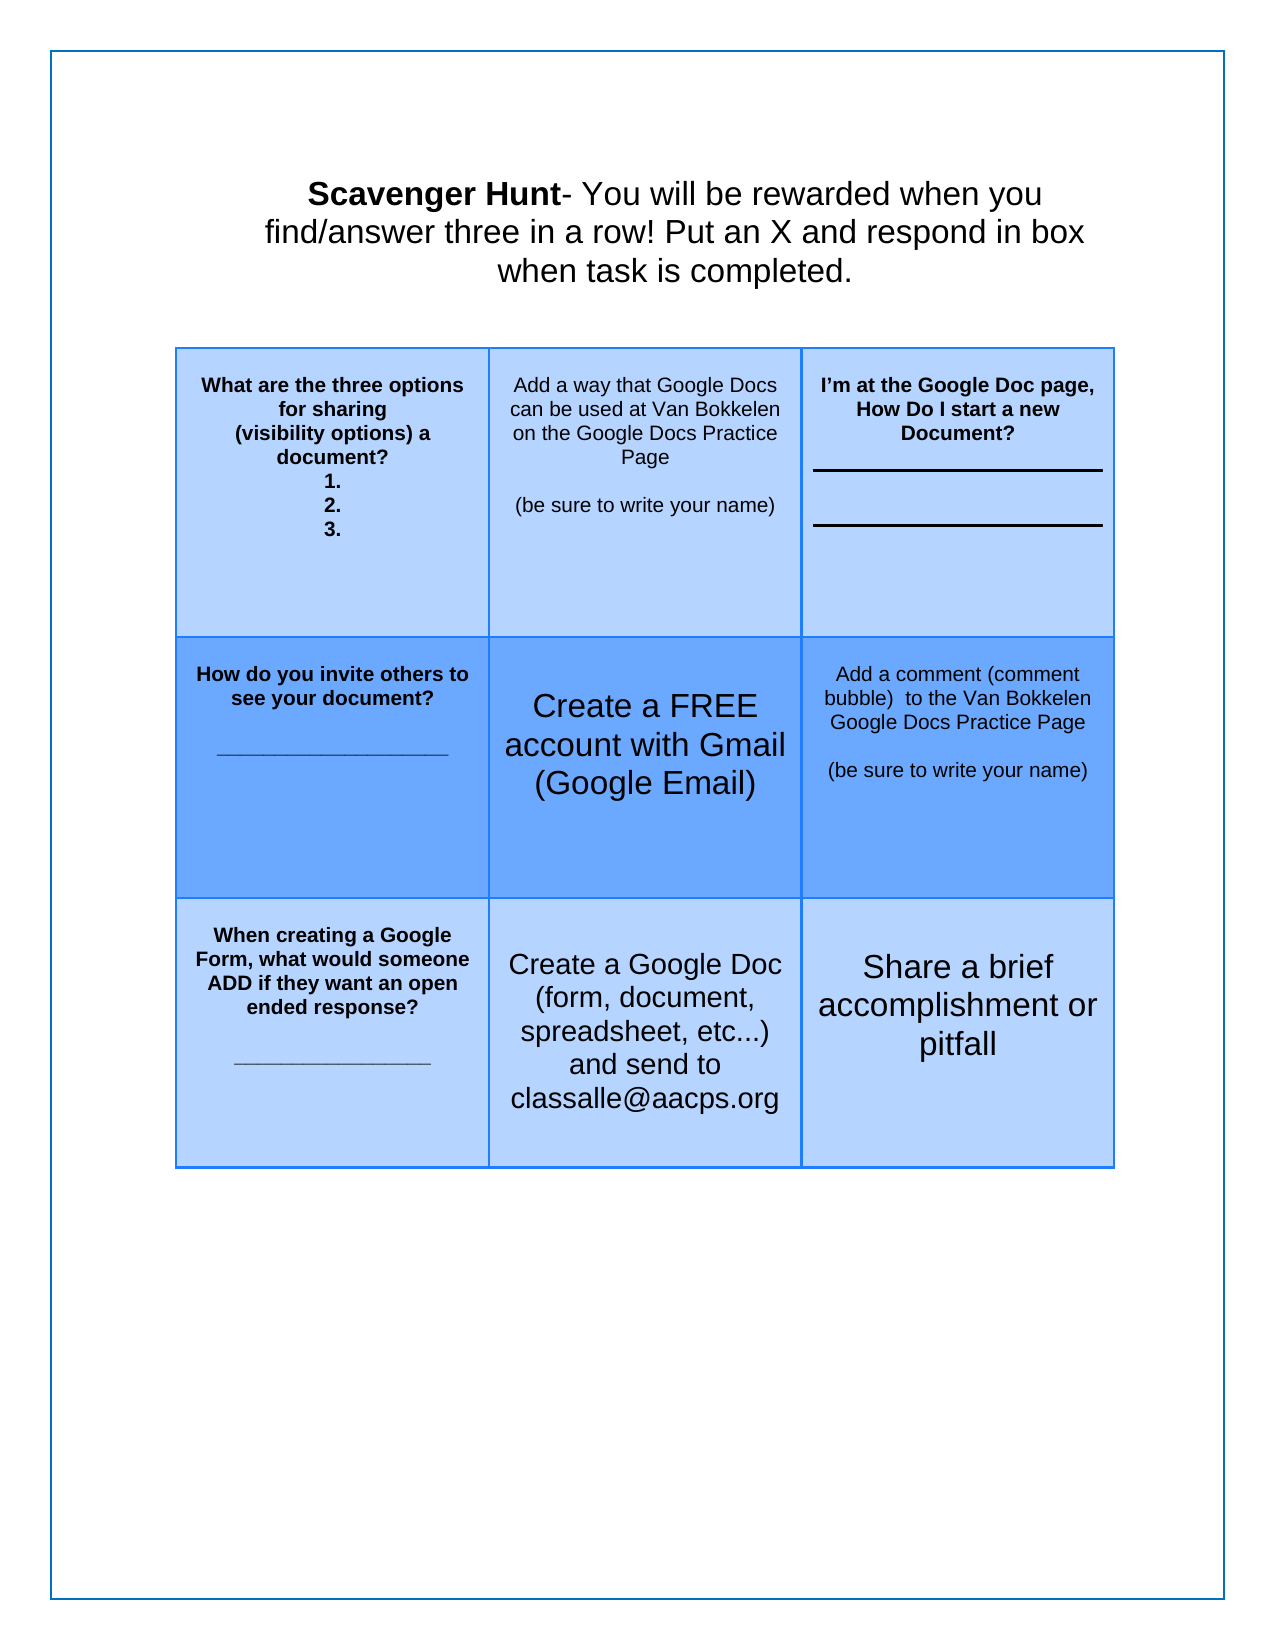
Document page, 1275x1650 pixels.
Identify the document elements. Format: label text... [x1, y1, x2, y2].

table_header I’m at the Google Doc page, How Do I start a new Document? [803, 349, 1113, 636]
table_header Add a way that Google Docs can be used at Van Bokkelen on the Google Docs Practice Page (be sure to write your name) [490, 349, 800, 636]
table_cell Add a comment (comment bubble) to the Van Bokkelen Google Docs Practice Page (be sure to write your name) [803, 638, 1113, 897]
table_header What are the three options for sharing (visibility options) a document? 1. 2. 3. [177, 349, 488, 636]
table_cell Create a FREE account with Gmail (Google Email) [490, 638, 800, 897]
table_cell Share a brief accomplishment or pitfall [803, 899, 1113, 1166]
text Scavenger Hunt- You will be rewarded when you find/answer three in a row! Put an X and respond in box when task is completed. [262, 174, 1087, 289]
table_cell Create a Google Doc (form, document, spreadsheet, etc...) and send to classalle@aacps.org [490, 899, 800, 1166]
table_cell How do you invite others to see your document? ____________________ [177, 638, 488, 897]
table_cell When creating a Google Form, what would someone ADD if they want an open ended response? _________________ [177, 899, 488, 1166]
